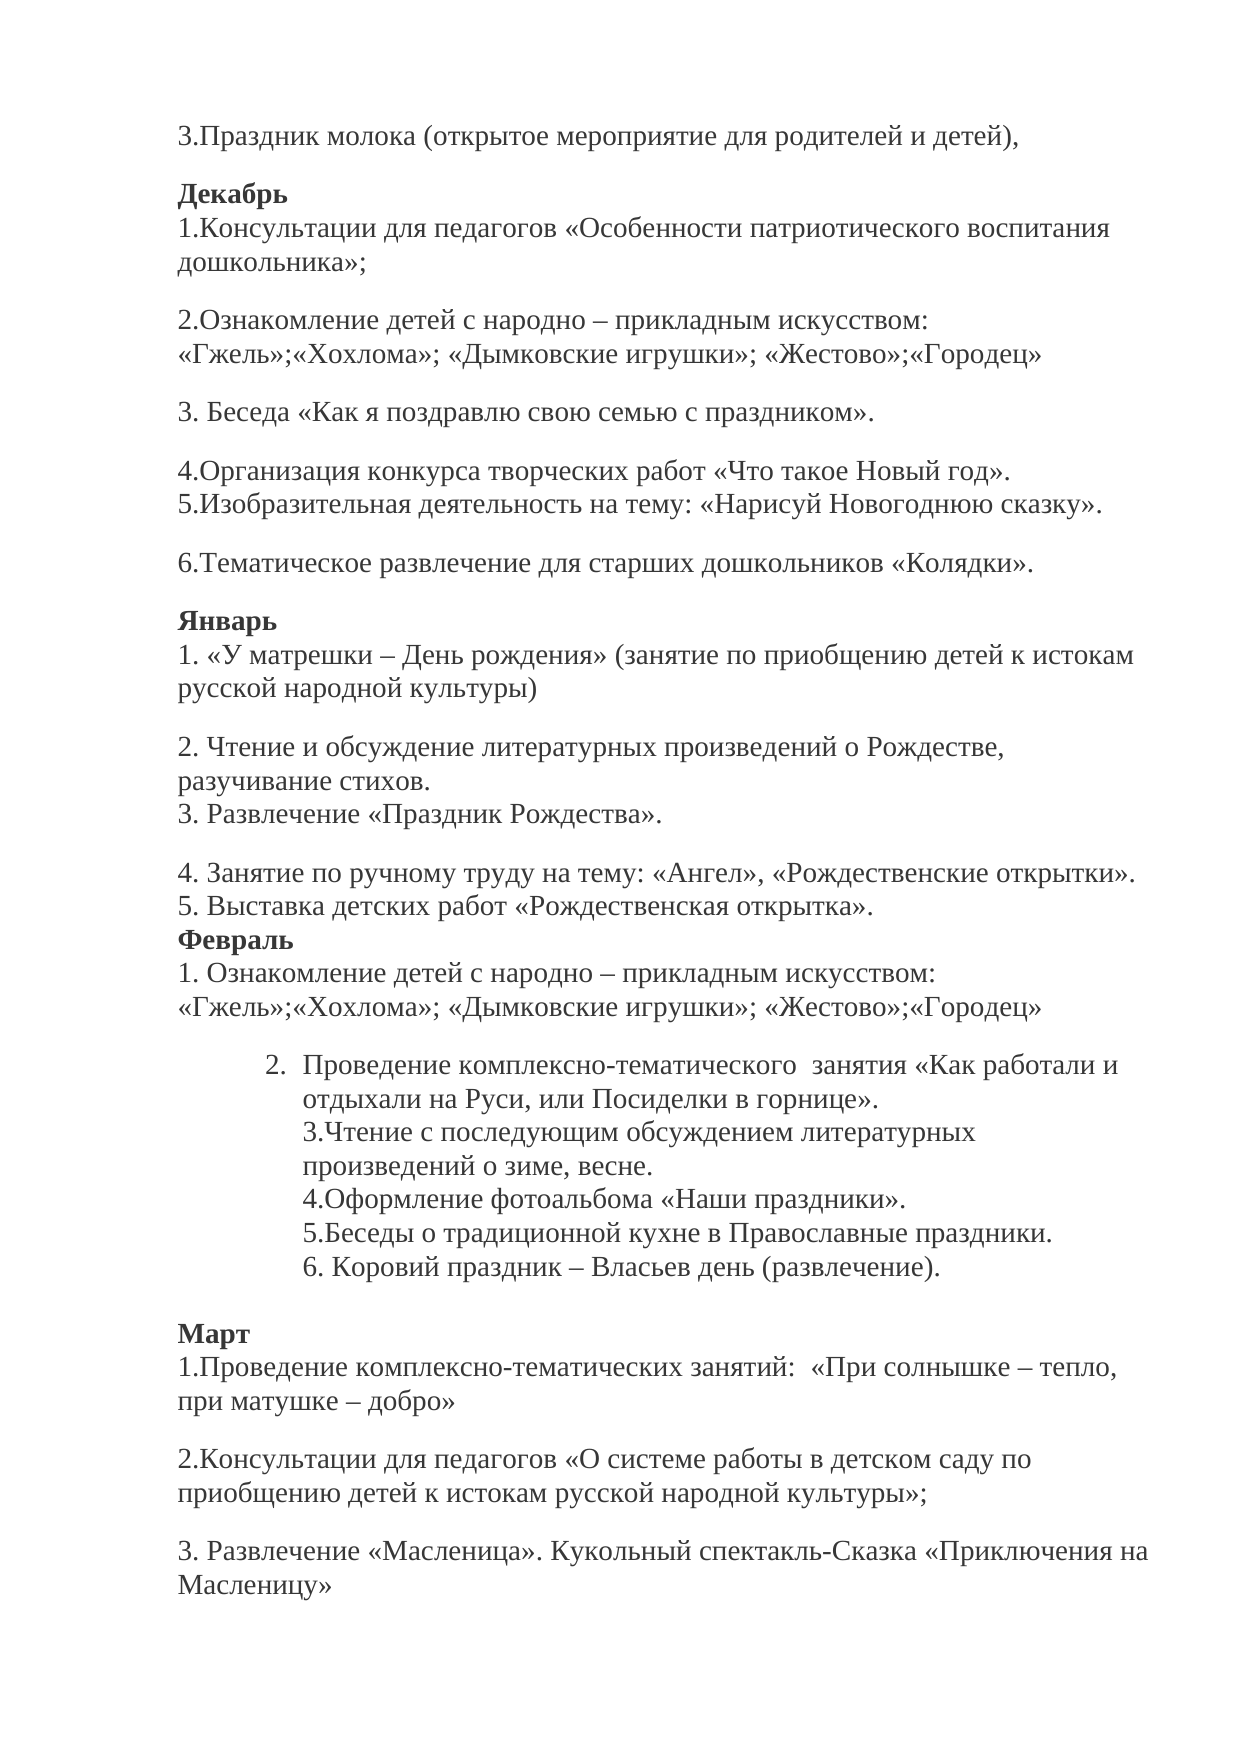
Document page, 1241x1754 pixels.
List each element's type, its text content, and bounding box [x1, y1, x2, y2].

text Январь [177, 603, 1152, 637]
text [177, 1533, 1152, 1601]
text 3. Беседа «Как я поздравлю свою семью с праздником». [177, 394, 1152, 428]
text 2. Чтение и обсуждение литературных произведений о Рождестве, разучивание стихов. 3. Развлечение «Праздник Рождества». [177, 729, 1152, 830]
text 4. Занятие по ручному труду на тему: «Ангел», «Рождественские открытки». 5. Выставка детских работ «Рождественская открытка». Февраль [177, 855, 1152, 955]
text 2.Ознакомление детей с народно – прикладным искусством: «Гжель»;«Хохлома»; «Дымковские игрушки»; «Жестово»;«Городец» [177, 302, 1152, 369]
list Проведение комплексно-тематического занятия «Как работали и отдыхали на Руси, или Посиделки в горнице». 3.Чтение с последующим обсуждением литературных произведений о зиме, весне. 4.Оформление фотоальбома «Наши праздники». 5.Беседы о традиционной кухне в Православные праздники. 6. Коровий праздник – Власьев день (развлечение). [265, 1047, 1152, 1282]
text 1.Консультации для педагогов «Особенности патриотического воспитания дошкольника»; [177, 210, 1152, 277]
text 1. Ознакомление детей с народно – прикладным искусством: «Гжель»;«Хохлома»; «Дымковские игрушки»; «Жестово»;«Городец» [177, 955, 1152, 1022]
text Март [177, 1282, 1152, 1349]
text 2.Консультации для педагогов «О системе работы в детском саду по приобщению детей к истокам русской народной культуры»; [177, 1441, 1152, 1508]
text 3.Праздник молока (открытое мероприятие для родителей и детей), [177, 118, 1152, 152]
text 1. «У матрешки – День рождения» (занятие по приобщению детей к истокам русской народной культуры) [177, 637, 1152, 704]
text 4.Организация конкурса творческих работ «Что такое Новый год». 5.Изобразительная деятельность на тему: «Нарисуй Новогоднюю сказку». [177, 453, 1152, 520]
text 1.Проведение комплексно-тематических занятий: «При солнышке – тепло, при матушке – добро» [177, 1349, 1152, 1416]
text 6.Тематическое развлечение для старших дошкольников «Колядки». [177, 545, 1152, 578]
text Декабрь [177, 177, 1152, 210]
